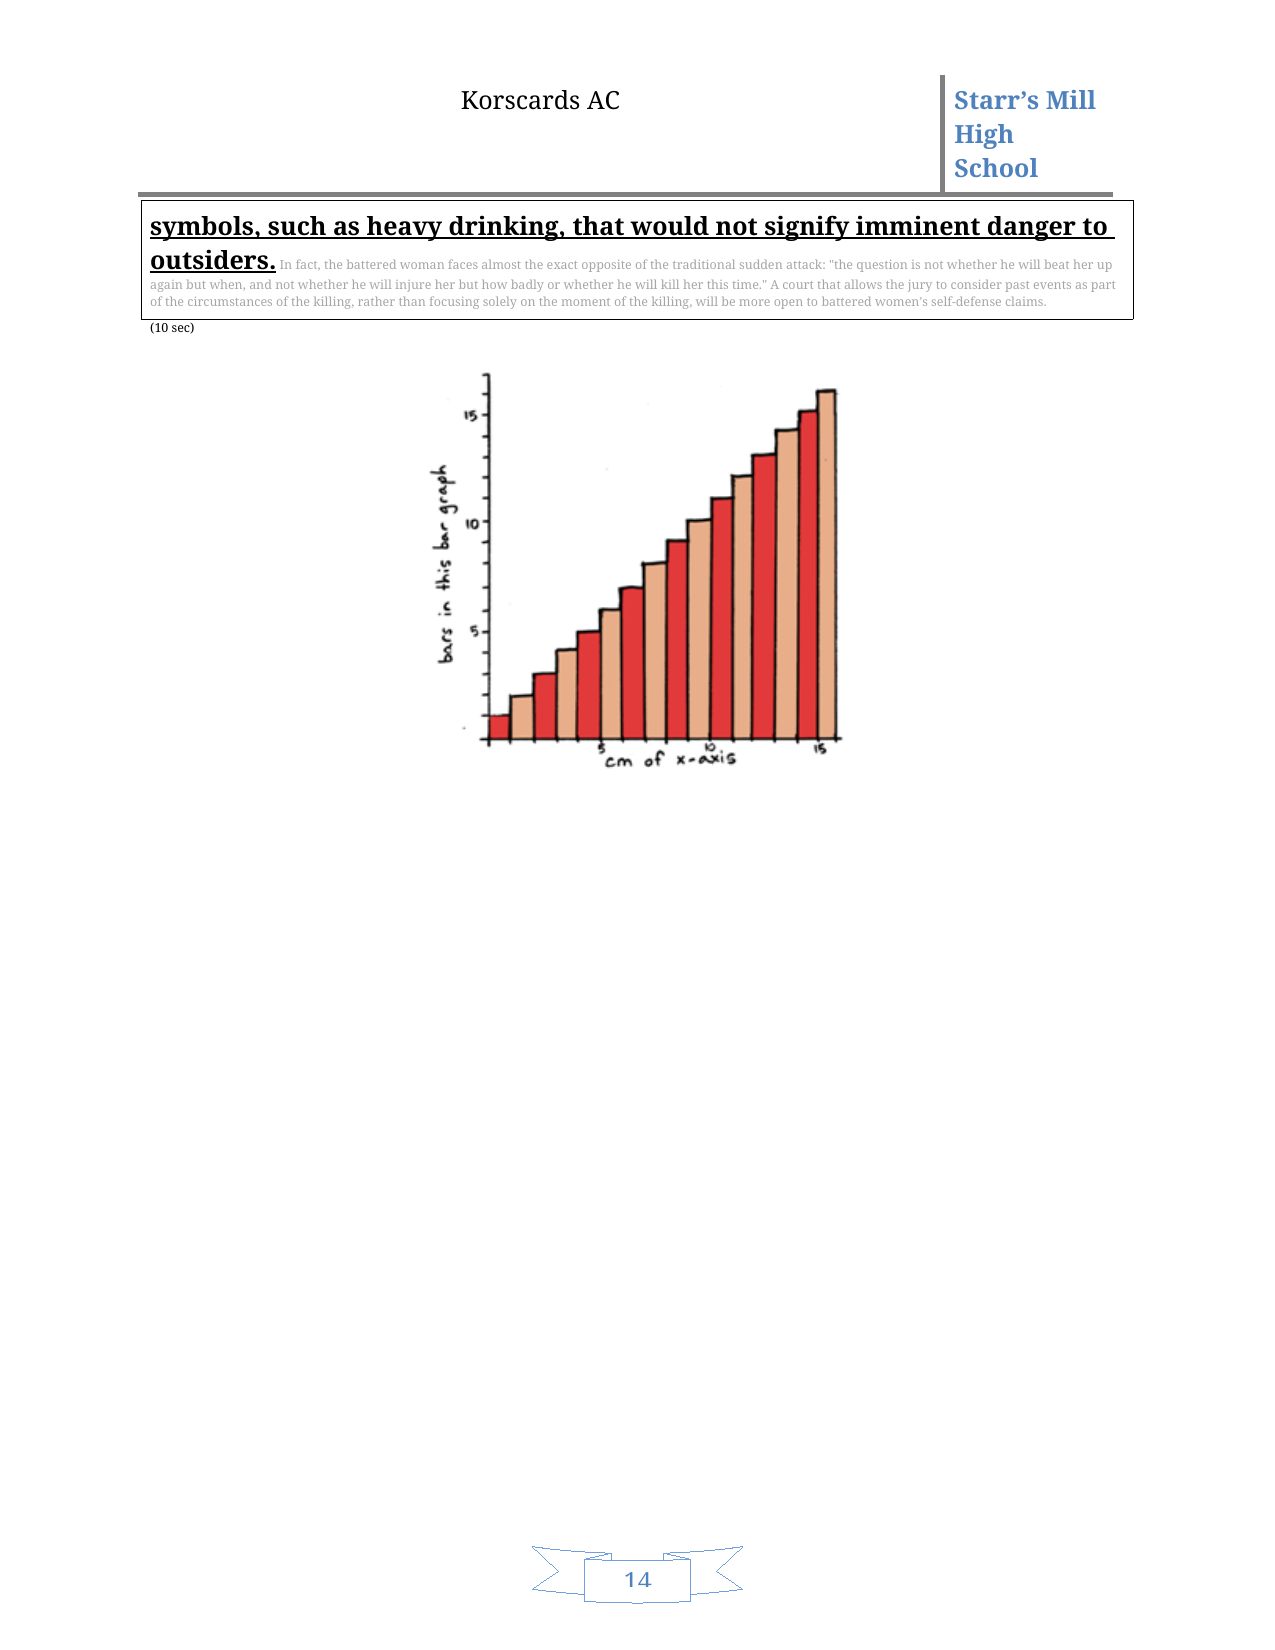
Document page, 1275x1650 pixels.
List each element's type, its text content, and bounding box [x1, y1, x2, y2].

text (10 sec) [150, 320, 1125, 336]
picture [428, 370, 847, 778]
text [142, 201, 1133, 319]
